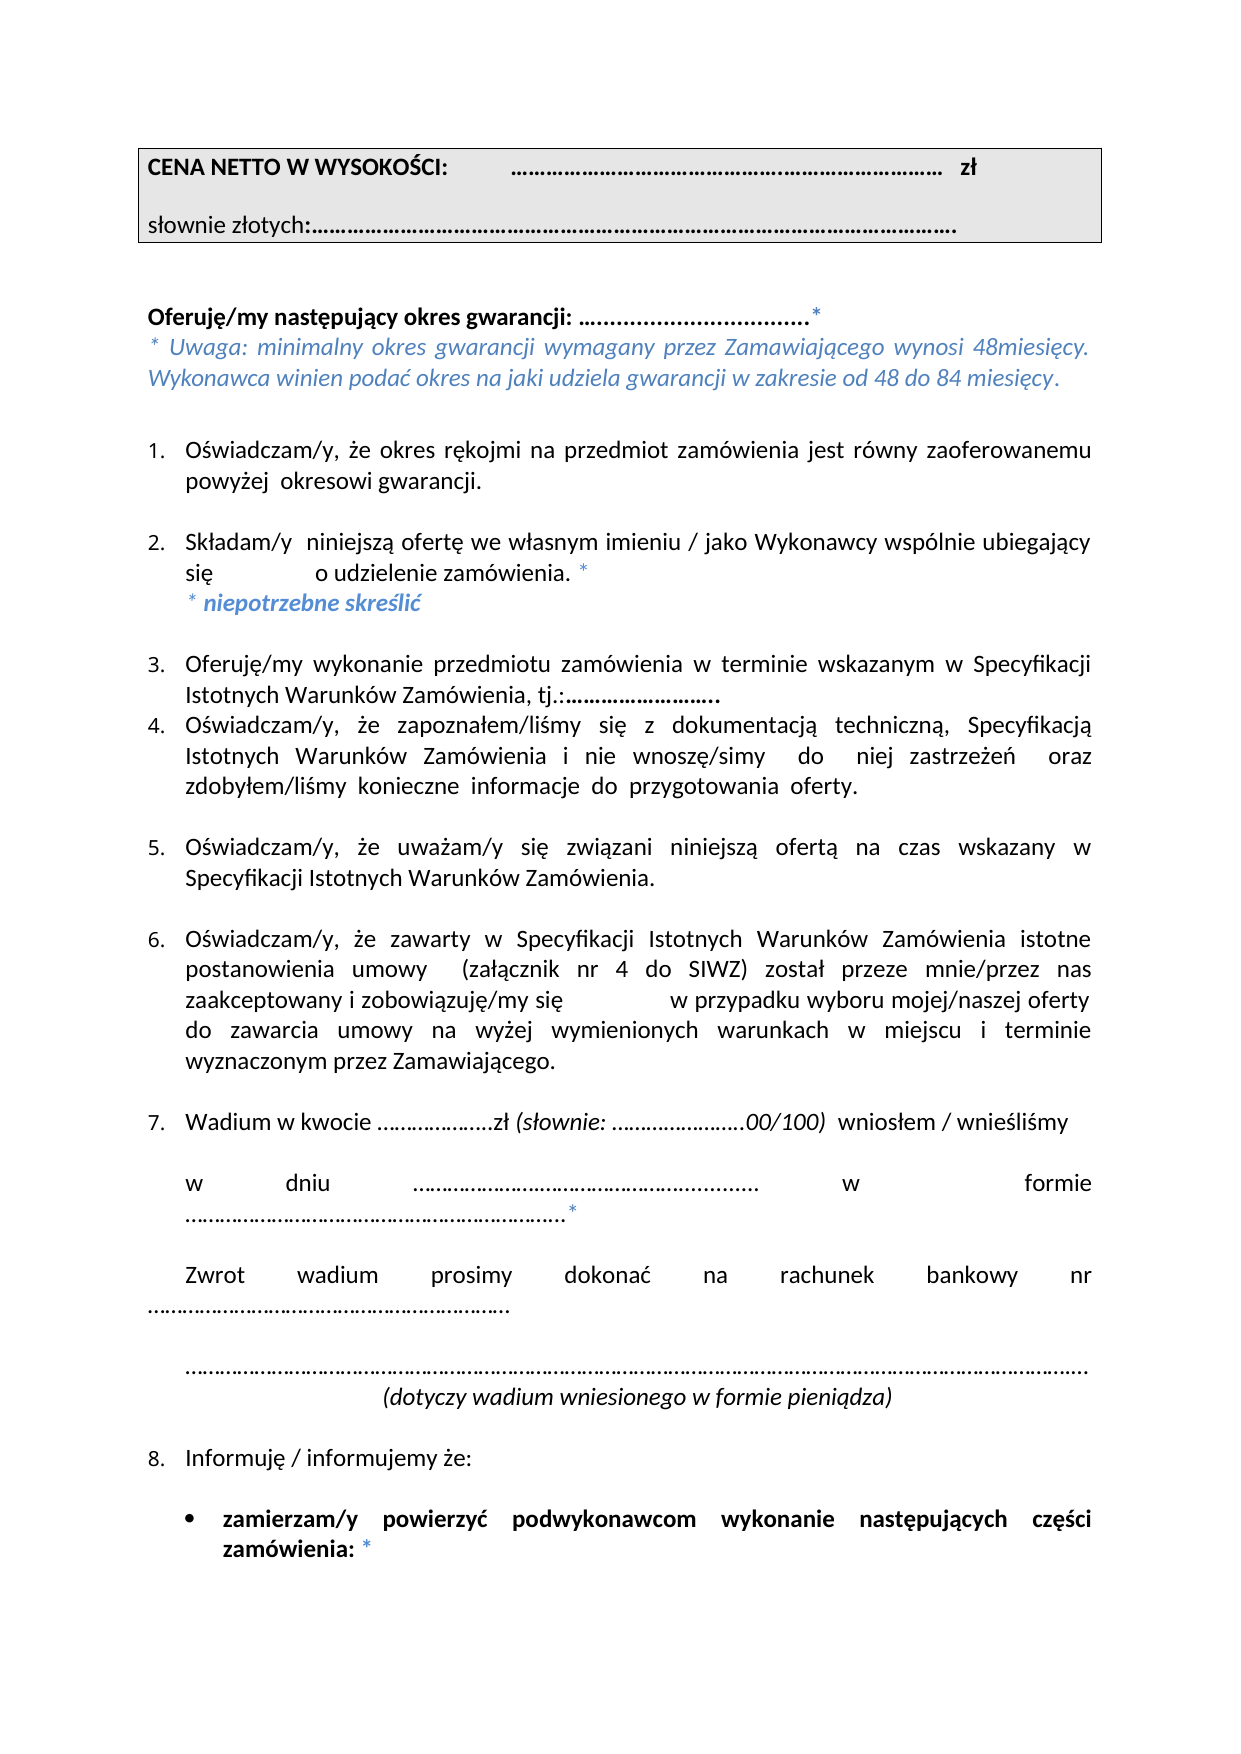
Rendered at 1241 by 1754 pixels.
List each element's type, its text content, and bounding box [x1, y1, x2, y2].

text * niepotrzebne skreślić [185, 587, 1093, 618]
text Zwrot wadium prosimy dokonać na rachunek bankowy nr ……………………………………………………… [148, 1259, 1093, 1320]
text w dniu ………………….……………………............. w formie ………………………………………………………...* [185, 1167, 1093, 1228]
list Oświadczam/y, że uważam/y się związani niniejszą ofertą na czas wskazany w Specyfikacji Istotnych Warunków Zamówienia. [148, 831, 1093, 892]
text * Uwaga: minimalny okres gwarancji wymagany przez Zamawiającego wynosi 48miesięcy. Wykonawca winien podać okres na jaki udziela gwarancji w zakresie od 48 do 84 miesięcy. [118, 331, 1093, 392]
list Oświadczam/y, że okres rękojmi na przedmiot zamówienia jest równy zaoferowanemu powyżej okresowi gwarancji. [148, 435, 1093, 496]
list Oświadczam/y, że zawarty w Specyfikacji Istotnych Warunków Zamówienia istotne postanowienia umowy (załącznik nr 4 do SIWZ) został przeze mnie/przez nas zaakceptowany i zobowiązuję/my się w przypadku wyboru mojej/naszej oferty do zawarcia umowy na wyżej wymienionych warunkach w miejscu i terminie wyznaczonym przez Zamawiającego. [148, 923, 1093, 1076]
text Oferuję/my następujący okres gwarancji: …................................* [148, 301, 1093, 331]
text ……………………………………………………………………………………………………………………………………….… [148, 1350, 1093, 1381]
text (dotyczy wadium wniesionego w formie pieniądza) [148, 1381, 1093, 1411]
list Wadium w kwocie ………………..zł (słownie: …………………..00/100) wniosłem / wnieśliśmy [148, 1106, 1093, 1137]
list Oświadczam/y, że zapoznałem/liśmy się z dokumentacją techniczną, Specyfikacją Istotnych Warunków Zamówienia i nie wnoszę/simy do niej zastrzeżeń oraz zdobyłem/liśmy konieczne informacje do przygotowania oferty. [148, 709, 1093, 801]
list Informuję / informujemy że: [148, 1442, 1093, 1472]
list Oferuję/my wykonanie przedmiotu zamówienia w terminie wskazanym w Specyfikacji Istotnych Warunków Zamówienia, tj.:…………………….. [148, 648, 1093, 709]
list zamierzam/y powierzyć podwykonawcom wykonanie następujących części zamówienia: * [185, 1503, 1093, 1564]
text słownie złotych:………………………………………………………………………………………………. [139, 206, 1101, 242]
text CENA NETTO W WYSOKOŚCI: ……………………………………….……………………… zł [139, 149, 1101, 181]
list Składam/y niniejszą ofertę we własnym imieniu / jako Wykonawcy wspólnie ubiegający się o udzielenie zamówienia. * [148, 526, 1093, 587]
